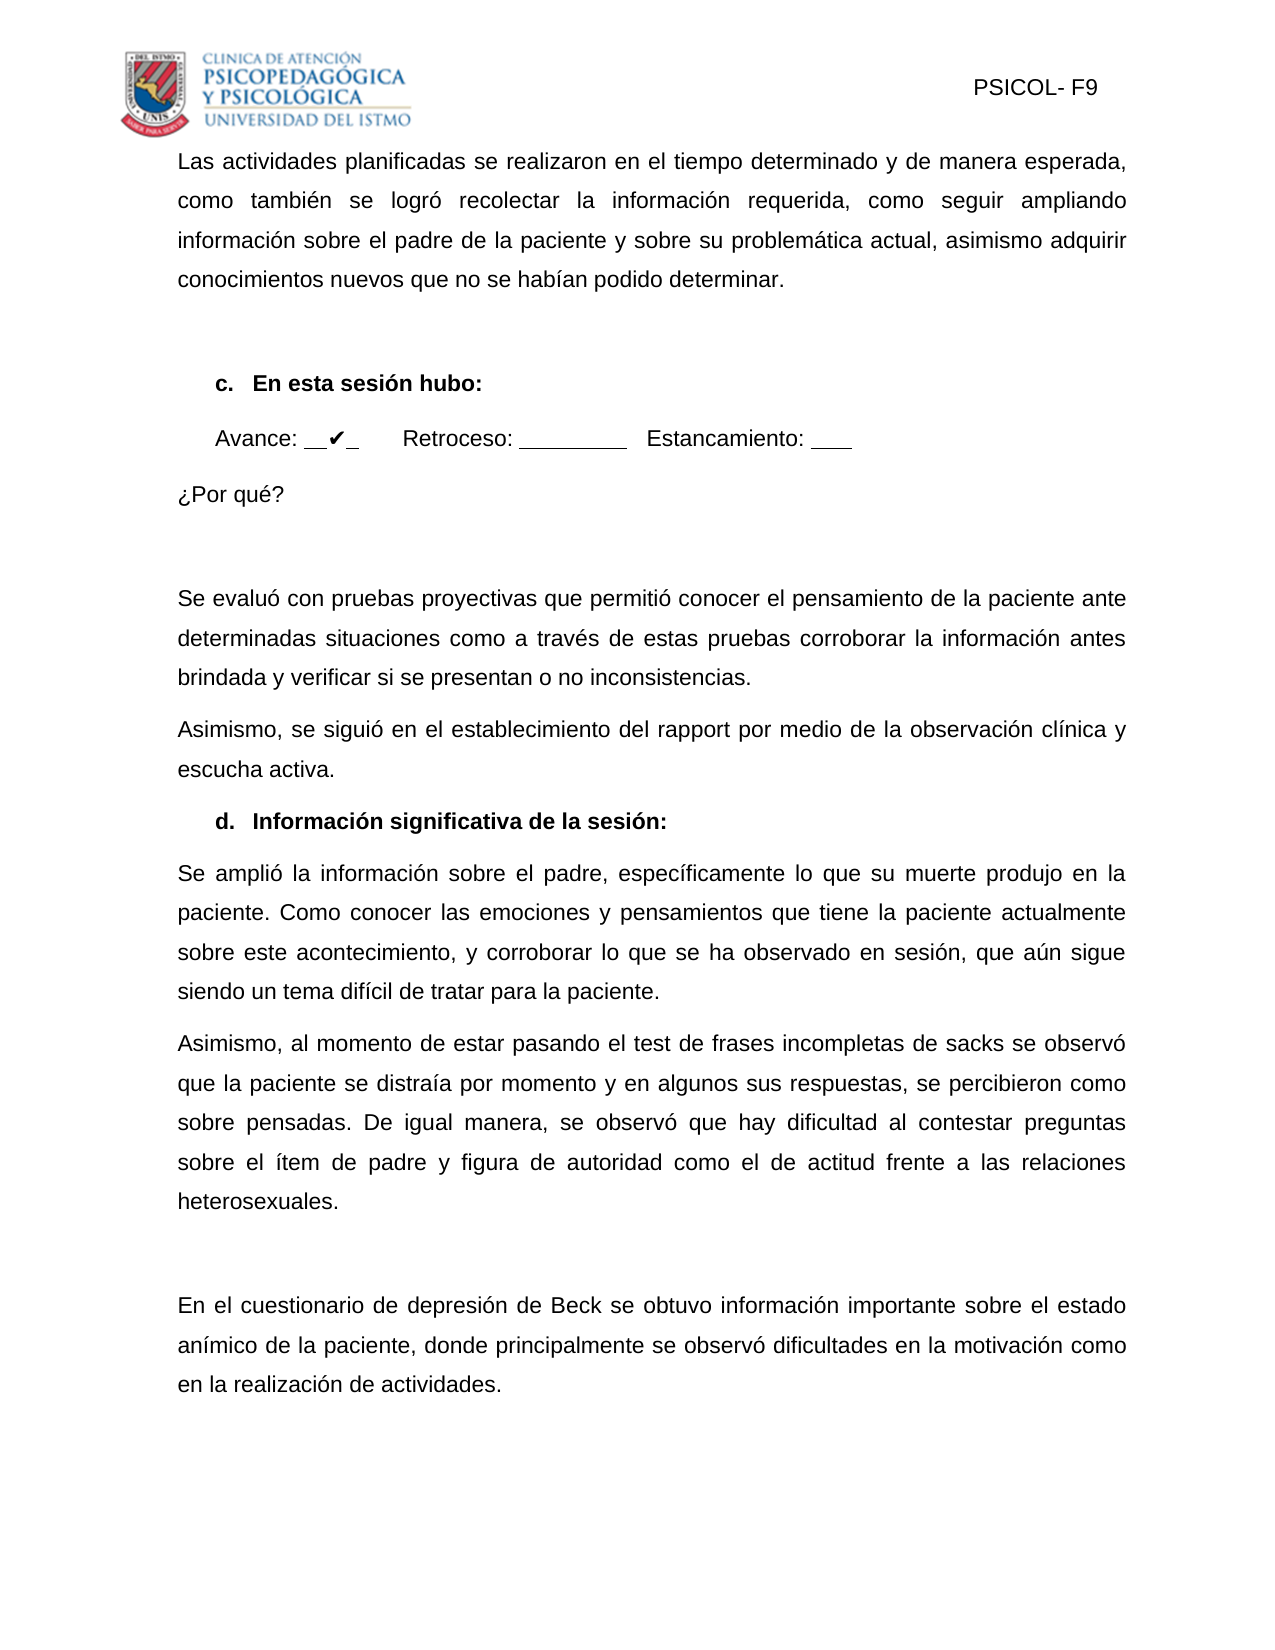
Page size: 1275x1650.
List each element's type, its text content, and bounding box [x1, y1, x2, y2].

text Asimismo, al momento de estar pasando el test de frases incompletas de sacks se observó que la paciente se distraía por momento y en algunos sus respuestas, se percibieron como sobre pensadas. De igual manera, se observó que hay dificultad al contestar preguntas sobre el ítem de padre y figura de autoridad como el de actitud frente a las relaciones heterosexuales. [177, 1030, 1127, 1214]
picture [65, 20, 437, 148]
text Avance: Retroceso: Estancamiento: [215, 422, 1127, 453]
text Asimismo, se siguió en el establecimiento del rapport por medio de la observación clínica y escucha activa. [177, 716, 1127, 782]
text ¿Por qué? [177, 481, 1127, 508]
text Las actividades planificadas se realizaron en el tiempo determinado y de manera esperada, como también se logró recolectar la información requerida, como seguir ampliando información sobre el padre de la paciente y sobre su problemática actual, asimismo adquirir conocimientos nuevos que no se habían podido determinar. [177, 148, 1127, 292]
text En el cuestionario de depresión de Beck se obtuvo información importante sobre el estado anímico de la paciente, donde principalmente se observó dificultades en la motivación como en la realización de actividades. [177, 1292, 1127, 1397]
text Se evaluó con pruebas proyectivas que permitió conocer el pensamiento de la paciente ante determinadas situaciones como a través de estas pruebas corroborar la información antes brindada y verificar si se presentan o no inconsistencias. [177, 585, 1127, 691]
text Se amplió la información sobre el padre, específicamente lo que su muerte produjo en la paciente. Como conocer las emociones y pensamientos que tiene la paciente actualmente sobre este acontecimiento, y corroborar lo que se ha observado en sesión, que aún sigue siendo un tema difícil de tratar para la paciente. [177, 860, 1127, 1004]
list Información significativa de la sesión: [215, 808, 1127, 834]
list En esta sesión hubo: [215, 370, 1127, 396]
